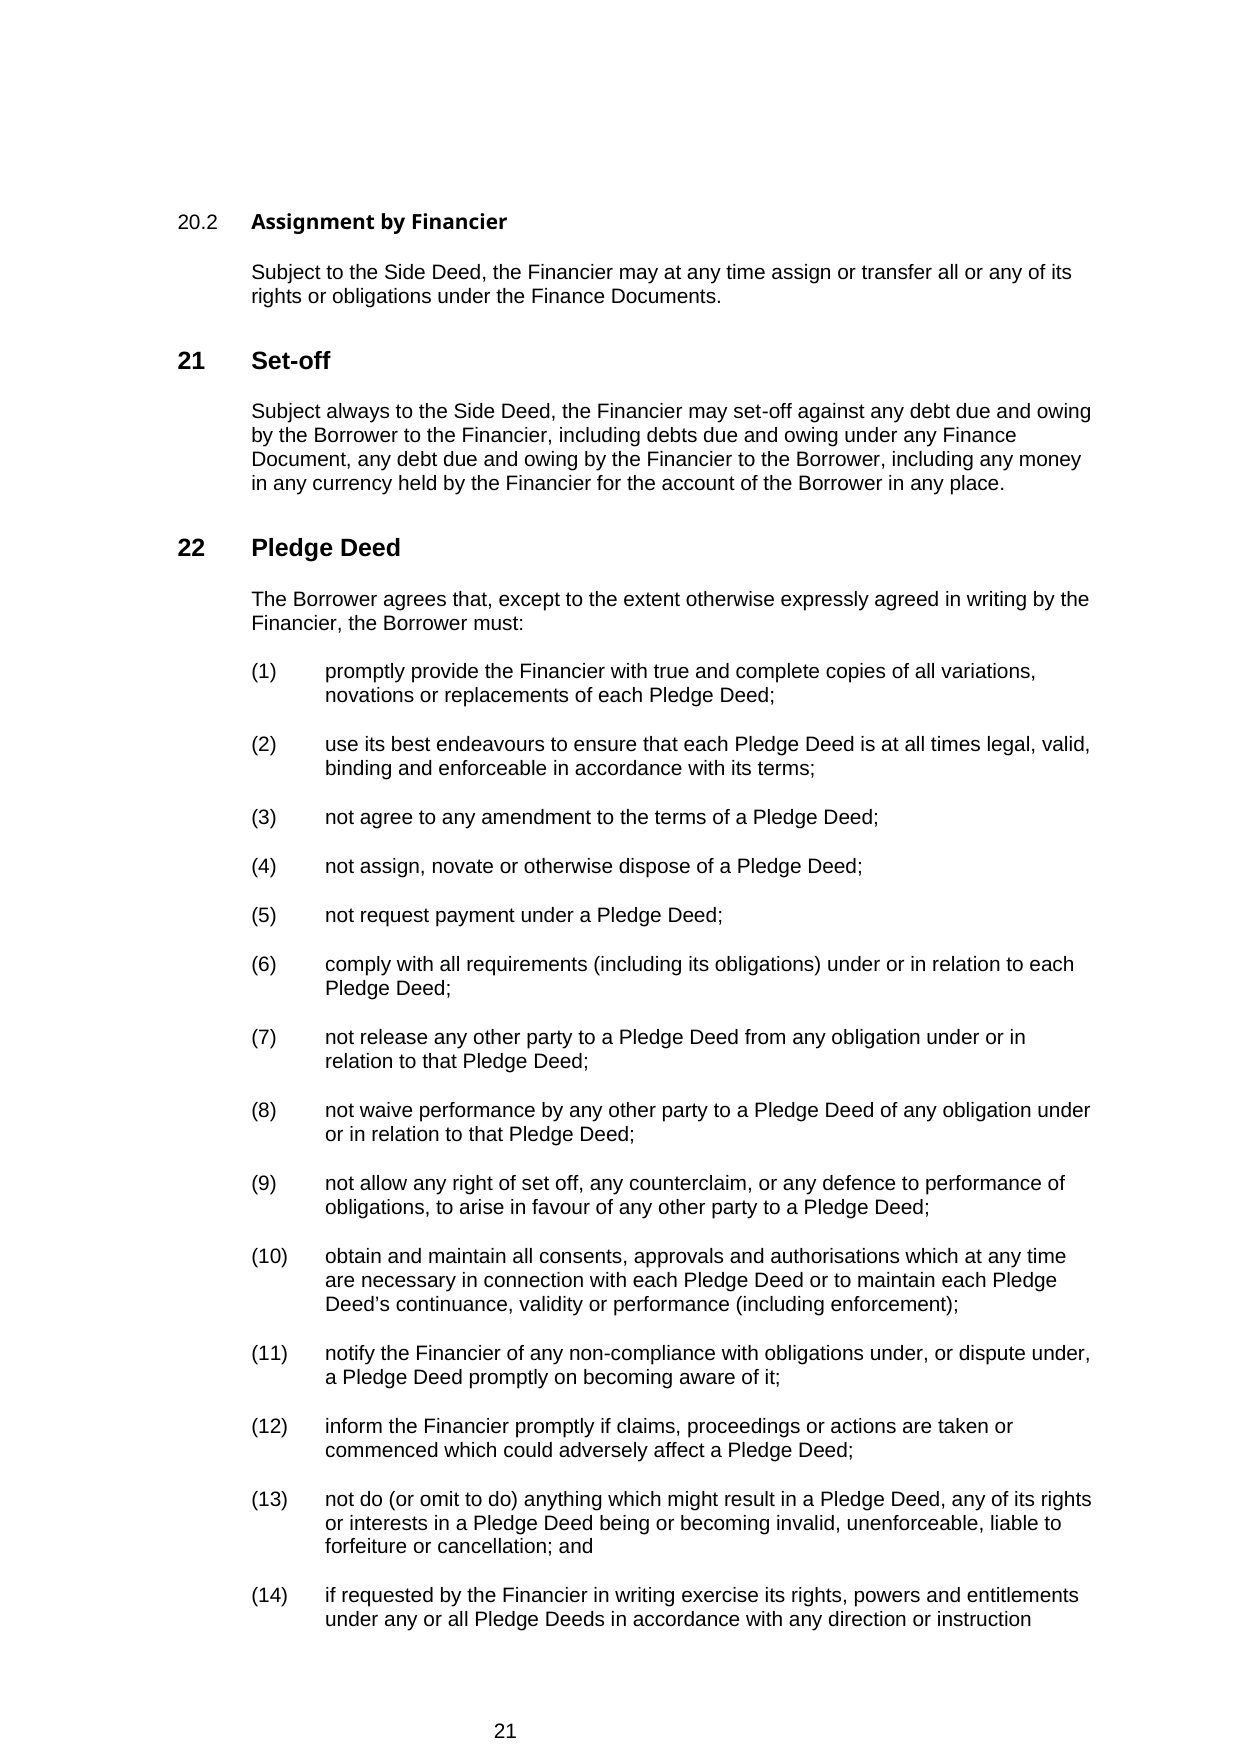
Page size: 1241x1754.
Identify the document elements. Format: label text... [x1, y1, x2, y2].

subtitle Pledge Deed [177, 533, 1092, 561]
subtitle comply with all requirements (including its obligations) under or in relation to each Pledge Deed; [251, 952, 1092, 1000]
subtitle obtain and maintain all consents, approvals and authorisations which at any time are necessary in connection with each Pledge Deed or to maintain each Pledge Deed’s continuance, validity or performance (including enforcement); [251, 1244, 1092, 1316]
subtitle Assignment by Financier [177, 207, 1092, 235]
subtitle promptly provide the Financier with true and complete copies of all variations, novations or replacements of each Pledge Deed; [251, 659, 1092, 707]
subtitle not release any other party to a Pledge Deed from any obligation under or in relation to that Pledge Deed; [251, 1025, 1092, 1073]
subtitle inform the Financier promptly if claims, proceedings or actions are taken or commenced which could adversely affect a Pledge Deed; [251, 1413, 1092, 1461]
subtitle not waive performance by any other party to a Pledge Deed of any obligation under or in relation to that Pledge Deed; [251, 1098, 1092, 1146]
text Subject to the Side Deed, the Financier may at any time assign or transfer all or any of its rights or obligations under the Finance Documents. [251, 260, 1092, 308]
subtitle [251, 1583, 1092, 1631]
subtitle use its best endeavours to ensure that each Pledge Deed is at all times legal, valid, binding and enforceable in accordance with its terms; [251, 732, 1092, 780]
subtitle not allow any right of set off, any counterclaim, or any defence to performance of obligations, to arise in favour of any other party to a Pledge Deed; [251, 1171, 1092, 1219]
text Subject always to the Side Deed, the Financier may set-off against any debt due and owing by the Borrower to the Financier, including debts due and owing under any Finance Document, any debt due and owing by the Financier to the Borrower, including any money in any currency held by the Financier for the account of the Borrower in any place. [251, 399, 1092, 495]
text The Borrower agrees that, except to the extent otherwise expressly agreed in writing by the Financier, the Borrower must: [251, 586, 1092, 634]
subtitle Set-off [177, 346, 1092, 374]
subtitle not agree to any amendment to the terms of a Pledge Deed; [251, 805, 1092, 829]
subtitle not assign, novate or otherwise dispose of a Pledge Deed; [251, 854, 1092, 878]
subtitle not do (or omit to do) anything which might result in a Pledge Deed, any of its rights or interests in a Pledge Deed being or becoming invalid, unenforceable, liable to forfeiture or cancellation; and [251, 1486, 1092, 1558]
subtitle notify the Financier of any non-compliance with obligations under, or dispute under, a Pledge Deed promptly on becoming aware of it; [251, 1341, 1092, 1388]
subtitle not request payment under a Pledge Deed; [251, 903, 1092, 927]
